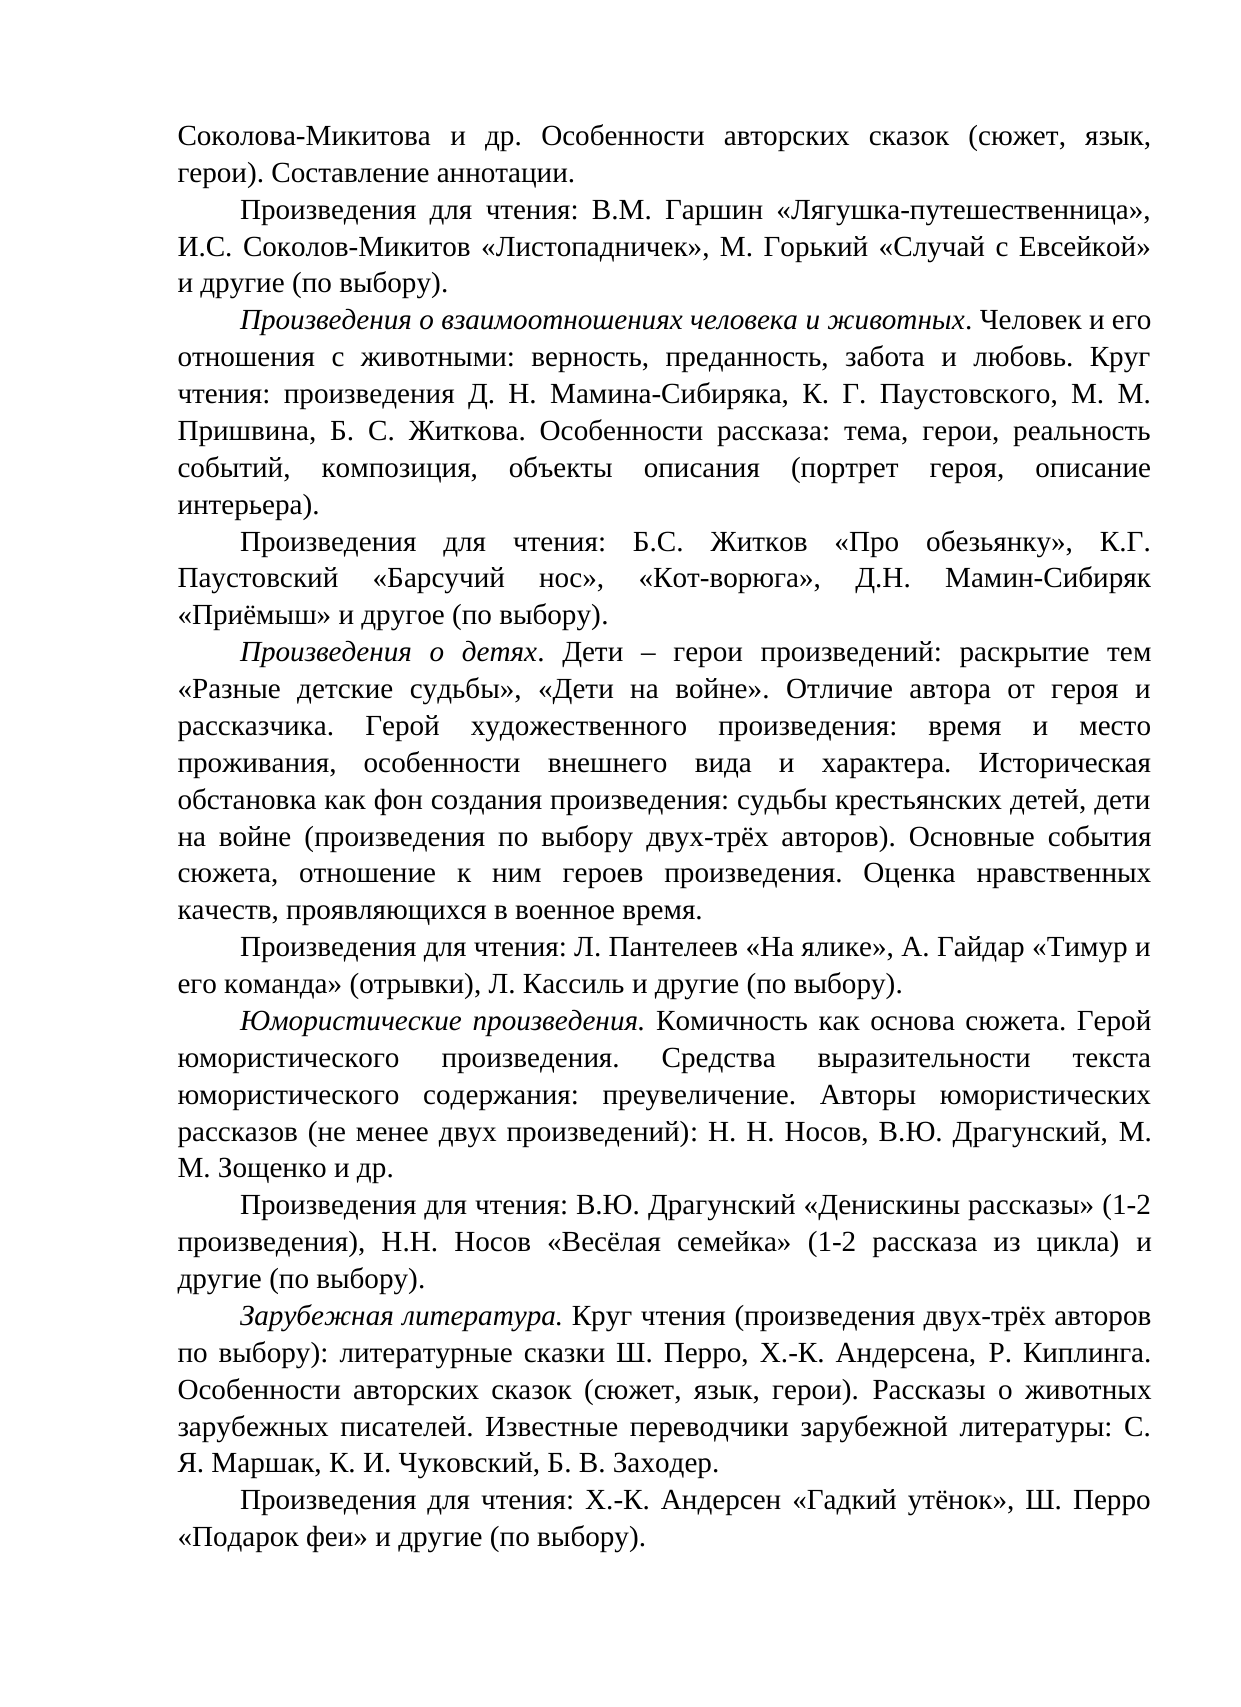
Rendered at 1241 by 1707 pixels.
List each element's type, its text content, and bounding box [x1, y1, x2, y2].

text Юмористические произведения. Комичность как основа сюжета. Герой юмористического произведения. Средства выразительности текста юмористического содержания: преувеличение. Авторы юмористических рассказов ‌(не менее двух произведений)‌: Н. Н. Носов, В.Ю. Драгунский, ‌М. М. Зощенко и др.‌ [177, 1003, 1152, 1184]
text Произведения для чтения: Л. Пантелеев «На ялике», А. Гайдар «Тимур и его команда» (отрывки), Л. Кассиль ‌и другие (по выбору)‌. [177, 929, 1152, 1000]
text Произведения для чтения: В.М. Гаршин «Лягушка-путешественница», И.С. Соколов-Микитов «Листопадничек», М. Горький «Случай с Евсейкой» ‌и другие (по выбору)‌. [177, 192, 1152, 299]
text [177, 118, 1152, 188]
text Произведения для чтения: Х.-К. Андерсен «Гадкий утёнок», Ш. Перро «Подарок феи» ‌и другие (по выбору)‌. [177, 1482, 1152, 1553]
text Произведения о детях. Дети – герои произведений: раскрытие тем «Разные детские судьбы», «Дети на войне». Отличие автора от героя и рассказчика. Герой художественного произведения: время и место проживания, особенности внешнего вида и характера. Историческая обстановка как фон создания произведения: судьбы крестьянских детей, дети на войне (‌произведения по выбору двух-трёх авторов‌). Основные события сюжета, отношение к ним героев произведения. Оценка нравственных качеств, проявляющихся в военное время. [177, 634, 1152, 926]
text Произведения для чтения: Б.С. Житков «Про обезьянку», К.Г. Паустовский «Барсучий нос», «Кот-ворюга», Д.Н. Мамин-Сибиряк «Приёмыш» ‌и другое (по выбору)‌. [177, 524, 1152, 631]
text Произведения о взаимоотношениях человека и животных. Человек и его отношения с животными: верность, преданность, забота и любовь. Круг чтения: произведения Д. Н. Мамина-Сибиряка, К. Г. Паустовского, М. М. Пришвина, Б. С. Житкова. Особенности рассказа: тема, герои, реальность событий, композиция, объекты описания (портрет героя, описание интерьера). [177, 302, 1152, 520]
text Зарубежная литература. Круг чтения ‌(произведения двух-трёх авторов по выбору):‌ литературные сказки Ш. Перро, Х.-К. Андерсена, ‌Р. Киплинга.‌ Особенности авторских сказок (сюжет, язык, герои). Рассказы о животных зарубежных писателей. Известные переводчики зарубежной литературы: С. Я. Маршак, К. И. Чуковский, Б. В. Заходер. [177, 1298, 1152, 1479]
text Произведения для чтения: В.Ю. Драгунский «Денискины рассказы» (1-2 произведения), Н.Н. Носов «Весёлая семейка» (1-2 рассказа из цикла) ‌и другие (по выбору)‌. [177, 1187, 1152, 1295]
